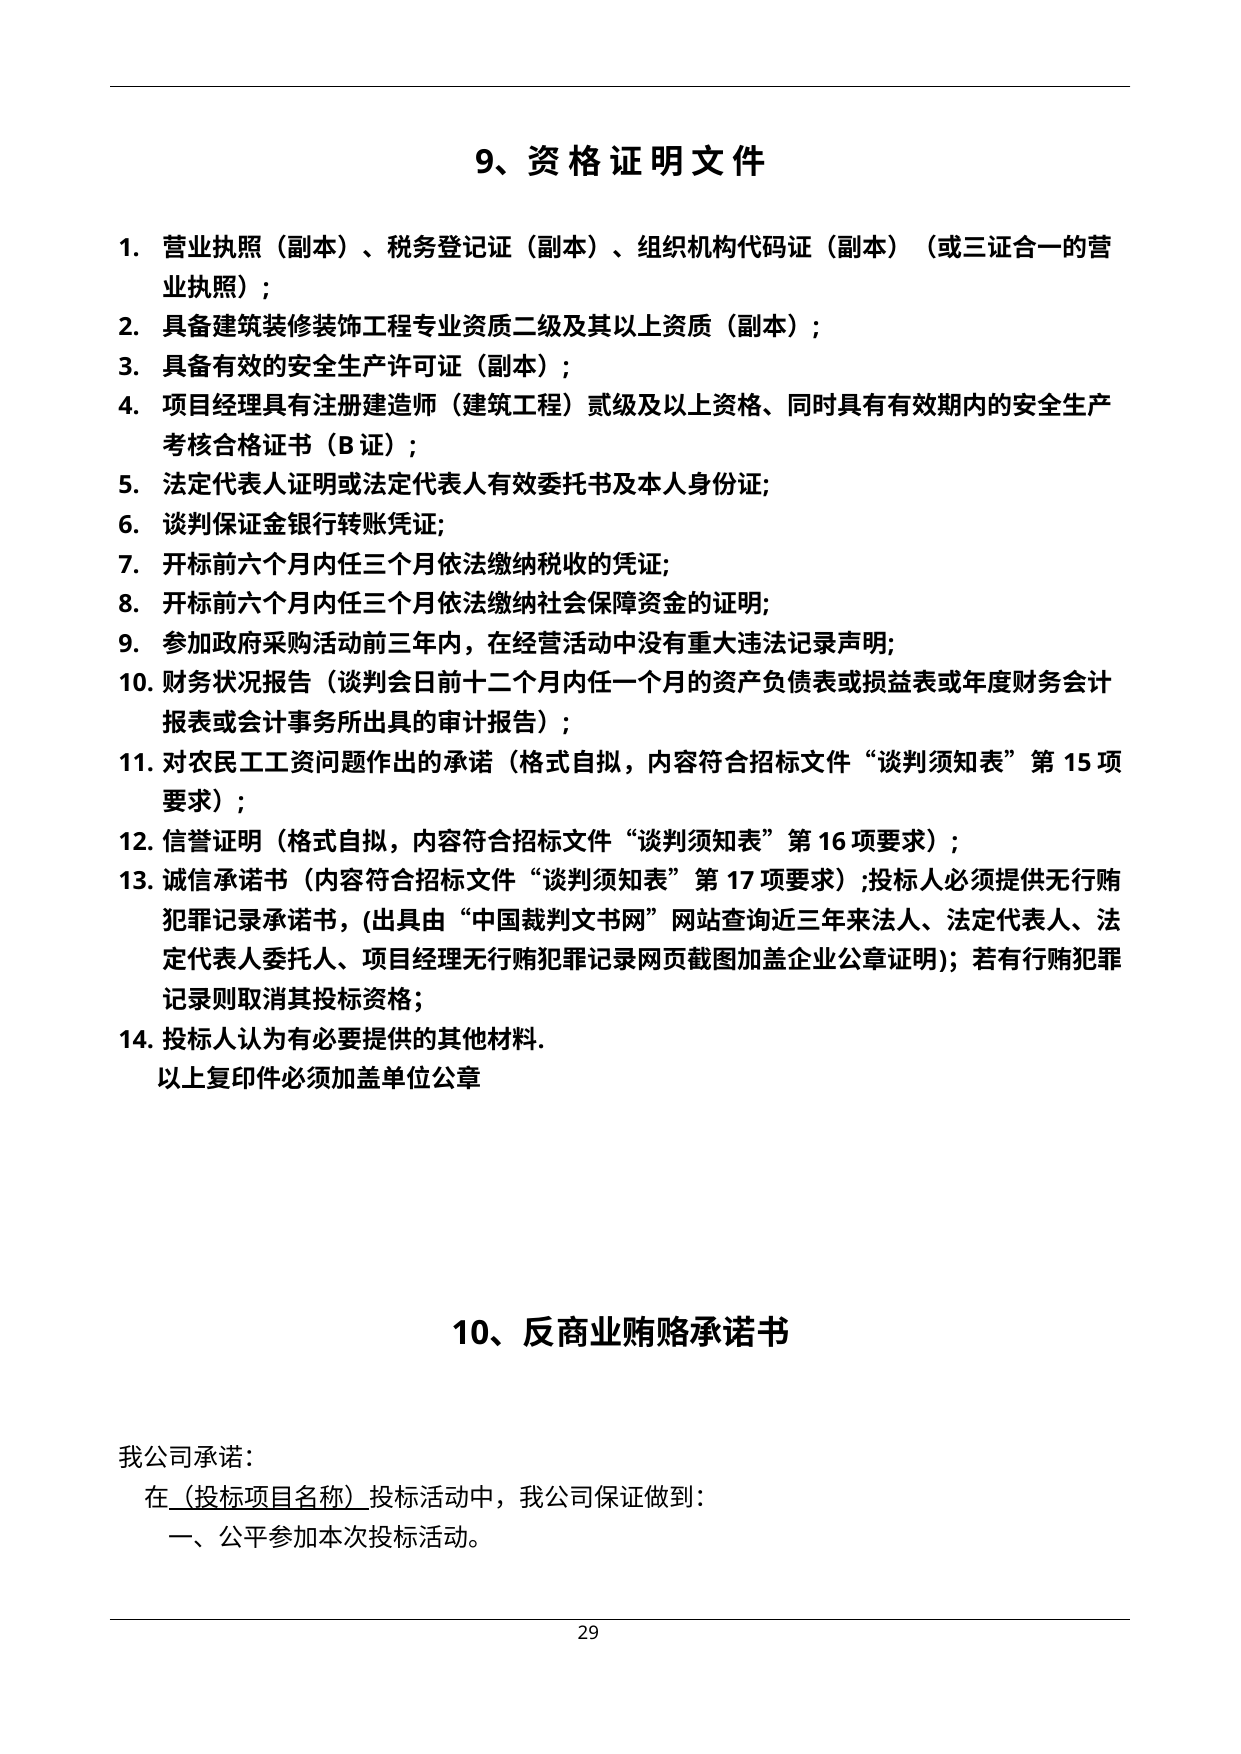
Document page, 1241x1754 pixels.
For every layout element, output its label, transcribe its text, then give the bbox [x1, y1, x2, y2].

list 营业执照（副本）、税务登记证（副本）、组织机构代码证（副本）（或三证合一的营业执照）; [118, 226, 1122, 305]
text 以上复印件必须加盖单位公章 [118, 1057, 1122, 1097]
list 法定代表人证明或法定代表人有效委托书及本人身份证; [118, 463, 1122, 503]
list 投标人认为有必要提供的其他材料. [118, 1017, 1122, 1057]
list 诚信承诺书（内容符合招标文件“谈判须知表”第17项要求）;投标人必须提供无行贿犯罪记录承诺书，(出具由“中国裁判文书网”网站查询近三年来法人、法定代表人、法定代表人委托人、项目经理无行贿犯罪记录网页截图加盖企业公章证明)；若有行贿犯罪记录则取消其投标资格； [118, 859, 1122, 1017]
list 项目经理具有注册建造师（建筑工程）贰级及以上资格、同时具有有效期内的安全生产考核合格证书（B证）; [118, 384, 1122, 463]
list 参加政府采购活动前三年内，在经营活动中没有重大违法记录声明; [118, 622, 1122, 661]
text 一、公平参加本次投标活动。 [118, 1515, 1122, 1555]
text 我公司承诺： [118, 1436, 1122, 1476]
list 谈判保证金银行转账凭证; [118, 503, 1122, 542]
list 具备有效的安全生产许可证（副本）; [118, 344, 1122, 384]
text 在（投标项目名称）投标活动中，我公司保证做到： [118, 1476, 1122, 1515]
list 具备建筑装修装饰工程专业资质二级及其以上资质（副本）; [118, 305, 1122, 344]
list 财务状况报告（谈判会日前十二个月内任一个月的资产负债表或损益表或年度财务会计报表或会计事务所出具的审计报告）; [118, 661, 1122, 740]
list 开标前六个月内任三个月依法缴纳税收的凭证; [118, 542, 1122, 582]
text 9、资 格 证 明 文 件 [118, 124, 1122, 186]
list 对农民工工资问题作出的承诺（格式自拟，内容符合招标文件“谈判须知表”第15项要求）; [118, 740, 1122, 819]
text 10、反商业贿赂承诺书 [118, 1294, 1122, 1357]
list 信誉证明（格式自拟，内容符合招标文件“谈判须知表”第16项要求）; [118, 819, 1122, 859]
list 开标前六个月内任三个月依法缴纳社会保障资金的证明; [118, 582, 1122, 622]
